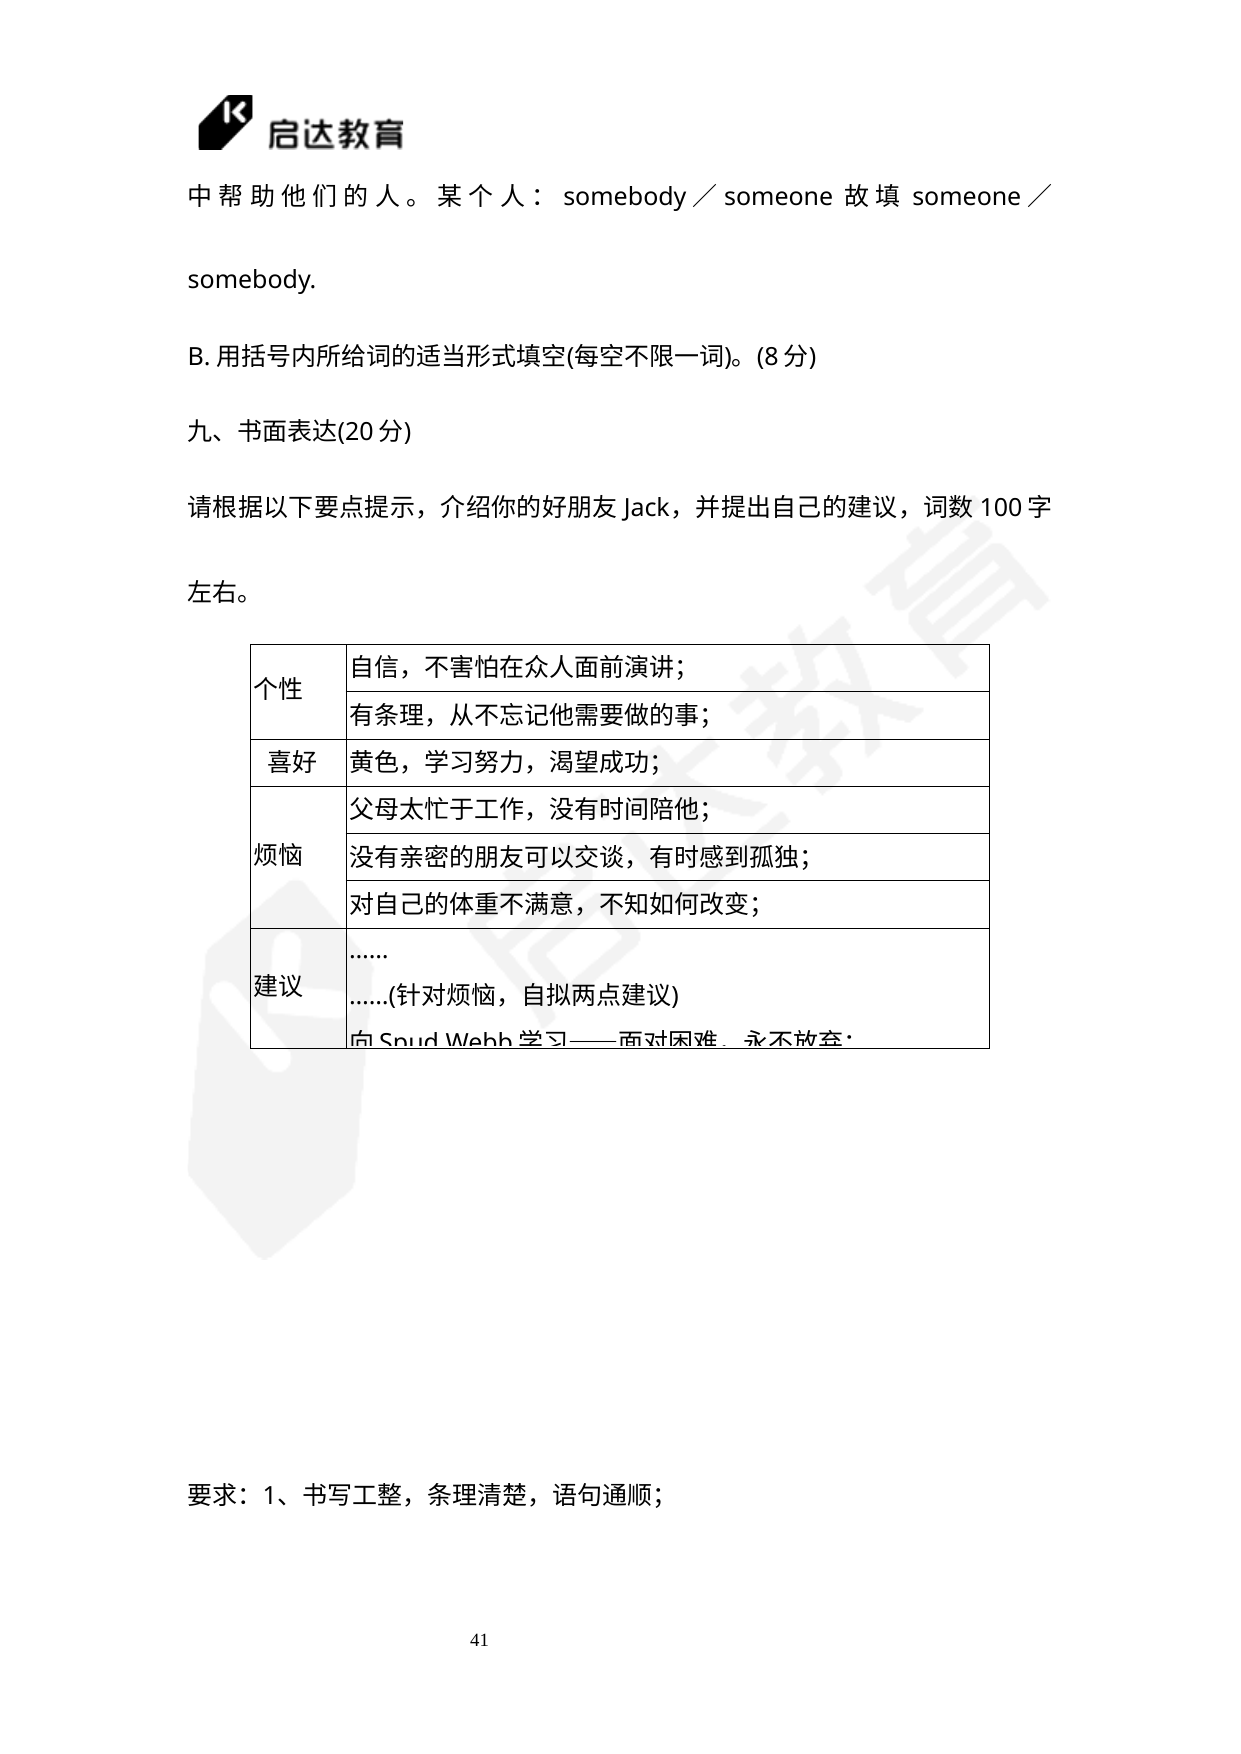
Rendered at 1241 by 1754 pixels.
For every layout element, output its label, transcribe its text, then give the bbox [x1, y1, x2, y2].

table_header 自信，不害怕在众人面前演讲； [347, 645, 989, 691]
table_cell 没有亲密的朋友可以交谈，有时感到孤独； [347, 834, 989, 880]
picture [198, 95, 404, 150]
text B. 用括号内所给词的适当形式填空(每空不限一词)。(8分) [187, 322, 1053, 387]
table_cell 建议 [251, 929, 346, 1048]
table_cell …… ……(针对烦恼，自拟两点建议) 向Spud Webb学习——面对困难，永不放弃； [347, 929, 989, 1048]
table_cell 喜好 [251, 740, 346, 786]
table_cell 有条理，从不忘记他需要做的事； [347, 692, 989, 738]
table_header 个性 [251, 645, 346, 738]
text 要求：1、书写工整，条理清楚，语句通顺； [187, 1461, 1053, 1526]
table_cell 父母太忙于工作，没有时间陪他； [347, 787, 989, 833]
text 10.语境理解。句意：他们需要有个人在他们遇到困难的时候可以在他们的生活中帮助他们的人。某个人：somebody／someone故填someone／somebody. [187, 162, 1053, 311]
text 请根据以下要点提示，介绍你的好朋友Jack，并提出自己的建议，词数100字左右。 [187, 473, 1053, 623]
table_cell 对自己的体重不满意，不知如何改变； [347, 881, 989, 928]
table_cell 黄色，学习努力，渴望成功； [347, 740, 989, 786]
text 九、书面表达(20分) [187, 397, 1053, 462]
table_cell 烦恼 [251, 787, 346, 928]
